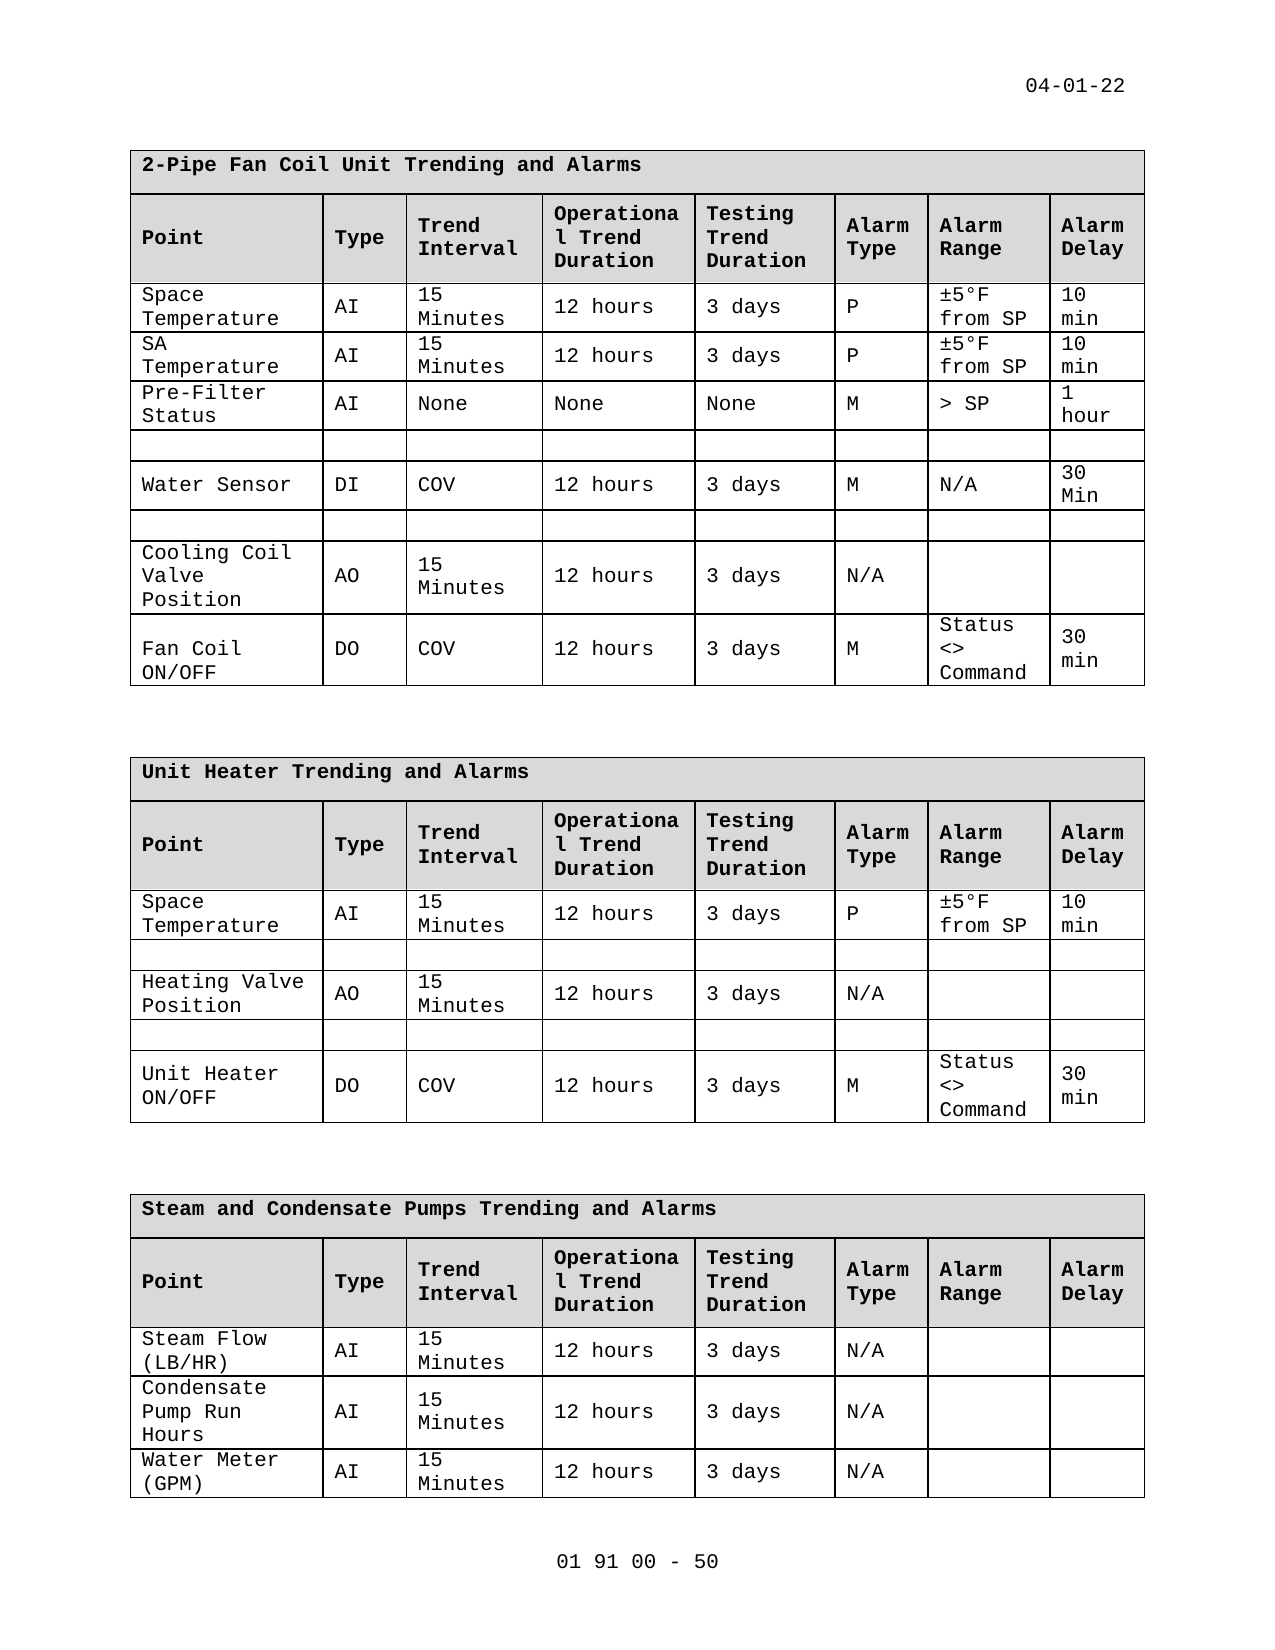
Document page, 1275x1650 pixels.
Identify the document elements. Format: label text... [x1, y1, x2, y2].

table_cell 15 Minutes [407, 333, 542, 380]
table_cell Operational Trend Duration [543, 1239, 694, 1327]
table_cell Alarm Delay [1051, 195, 1144, 282]
table_cell [929, 431, 1049, 460]
table_cell Status <> Command [929, 615, 1049, 685]
table_cell 12 hours [543, 542, 694, 613]
table_cell AO [324, 542, 406, 613]
table_cell [1051, 971, 1144, 1018]
table_cell 12 hours [543, 971, 694, 1018]
table_cell [131, 511, 322, 540]
table_cell 12 hours [543, 891, 694, 938]
table_cell Cooling Coil Valve Position [131, 542, 322, 613]
table_cell None [543, 382, 694, 429]
table_cell [836, 940, 927, 970]
table_cell [929, 511, 1049, 540]
table_cell Point [131, 195, 322, 282]
table_cell AI [324, 1377, 406, 1448]
table_cell Operational Trend Duration [543, 195, 694, 282]
table_cell P [836, 333, 927, 380]
table_cell 30 min [1051, 1051, 1144, 1122]
table_cell [1051, 511, 1144, 540]
table_cell Alarm Delay [1051, 1239, 1144, 1327]
table_cell [1051, 1377, 1144, 1448]
table_cell [324, 511, 406, 540]
table_cell Testing Trend Duration [696, 1239, 834, 1327]
table_cell Alarm Range [929, 195, 1049, 282]
table_cell DO [324, 1051, 406, 1122]
table_cell 30 Min [1051, 462, 1144, 509]
table_header 2-Pipe Fan Coil Unit Trending and Alarms [131, 151, 1144, 193]
table_cell 15 Minutes [407, 1450, 542, 1497]
table_cell 10 min [1051, 333, 1144, 380]
table_cell [1051, 1328, 1144, 1375]
table_cell 3 days [696, 462, 834, 509]
table_cell SA Temperature [131, 333, 322, 380]
table_cell AO [324, 971, 406, 1018]
table_cell 12 hours [543, 284, 694, 331]
table_cell 12 hours [543, 1377, 694, 1448]
table_cell [407, 1020, 542, 1050]
table_cell 15 Minutes [407, 891, 542, 938]
table_cell Alarm Type [836, 1239, 927, 1327]
table_cell 1 hour [1051, 382, 1144, 429]
table_cell 12 hours [543, 462, 694, 509]
table_cell COV [407, 1051, 542, 1122]
table_cell N/A [836, 1328, 927, 1375]
table_cell Unit Heater ON/OFF [131, 1051, 322, 1122]
table_cell DI [324, 462, 406, 509]
table_header Unit Heater Trending and Alarms [131, 758, 1144, 800]
table_cell [836, 1020, 927, 1050]
table_cell Alarm Delay [1051, 802, 1144, 889]
table_cell Type [324, 195, 406, 282]
table_cell 30 min [1051, 615, 1144, 685]
table_cell Steam Flow (LB/HR) [131, 1328, 322, 1375]
table_cell [543, 940, 694, 970]
table_cell 12 hours [543, 615, 694, 685]
table_header Steam and Condensate Pumps Trending and Alarms [131, 1195, 1144, 1237]
table_cell AI [324, 333, 406, 380]
table_cell AI [324, 382, 406, 429]
table_cell [929, 1020, 1049, 1050]
table_cell N/A [836, 1377, 927, 1448]
table_cell 3 days [696, 891, 834, 938]
table_cell [407, 431, 542, 460]
table_cell [131, 940, 322, 970]
table_cell [929, 971, 1049, 1018]
table_cell P [836, 284, 927, 331]
table_cell 3 days [696, 333, 834, 380]
table_cell M [836, 1051, 927, 1122]
table_cell [324, 940, 406, 970]
table_cell Type [324, 1239, 406, 1327]
table_cell [929, 1328, 1049, 1375]
table_cell N/A [929, 462, 1049, 509]
table_cell M [836, 615, 927, 685]
table_cell [929, 542, 1049, 613]
table_cell 3 days [696, 971, 834, 1018]
table_cell Alarm Range [929, 1239, 1049, 1327]
table_cell 12 hours [543, 333, 694, 380]
table_cell [929, 940, 1049, 970]
table_cell AI [324, 1450, 406, 1497]
table_cell Trend Interval [407, 802, 542, 889]
table_cell 3 days [696, 542, 834, 613]
table_cell Condensate Pump Run Hours [131, 1377, 322, 1448]
table_cell [696, 431, 834, 460]
table_cell Space Temperature [131, 284, 322, 331]
table_cell COV [407, 615, 542, 685]
table_cell [929, 1450, 1049, 1497]
table_cell None [696, 382, 834, 429]
table_cell 10 min [1051, 891, 1144, 938]
table_cell 15 Minutes [407, 284, 542, 331]
table_cell [543, 511, 694, 540]
table_cell 3 days [696, 1450, 834, 1497]
table_cell Alarm Type [836, 195, 927, 282]
table_cell [131, 1020, 322, 1050]
table_cell None [407, 382, 542, 429]
table_cell Alarm Range [929, 802, 1049, 889]
table_cell [1051, 1450, 1144, 1497]
table_cell Space Temperature [131, 891, 322, 938]
table_cell 3 days [696, 615, 834, 685]
table_cell [696, 511, 834, 540]
table_cell AI [324, 1328, 406, 1375]
table_cell [1051, 431, 1144, 460]
table_cell [696, 940, 834, 970]
table_cell 12 hours [543, 1051, 694, 1122]
table_cell 15 Minutes [407, 1377, 542, 1448]
table_cell > SP [929, 382, 1049, 429]
table_cell COV [407, 462, 542, 509]
table_cell Point [131, 802, 322, 889]
table_cell 15 Minutes [407, 542, 542, 613]
table_cell [696, 1020, 834, 1050]
table_cell [1051, 1020, 1144, 1050]
table_cell Operational Trend Duration [543, 802, 694, 889]
table_cell Trend Interval [407, 195, 542, 282]
table_cell Heating Valve Position [131, 971, 322, 1018]
table_cell Type [324, 802, 406, 889]
table_cell 15 Minutes [407, 971, 542, 1018]
table_cell Point [131, 1239, 322, 1327]
table_cell Trend Interval [407, 1239, 542, 1327]
table_cell Fan Coil ON/OFF [131, 615, 322, 685]
table_cell 3 days [696, 1051, 834, 1122]
table_cell M [836, 462, 927, 509]
table_cell M [836, 382, 927, 429]
table_cell [324, 1020, 406, 1050]
table_cell Pre-Filter Status [131, 382, 322, 429]
table_cell Water Meter (GPM) [131, 1450, 322, 1497]
table_cell [836, 431, 927, 460]
table_cell Alarm Type [836, 802, 927, 889]
table_cell 3 days [696, 284, 834, 331]
table_cell AI [324, 891, 406, 938]
table_cell [1051, 542, 1144, 613]
table_cell 12 hours [543, 1450, 694, 1497]
table_cell ±5°F from SP [929, 284, 1049, 331]
table_cell N/A [836, 542, 927, 613]
table_cell [543, 1020, 694, 1050]
table_cell [836, 511, 927, 540]
table_cell 12 hours [543, 1328, 694, 1375]
table_cell N/A [836, 971, 927, 1018]
table_cell 10 min [1051, 284, 1144, 331]
table_cell Testing Trend Duration [696, 802, 834, 889]
table_cell Water Sensor [131, 462, 322, 509]
table_cell [324, 431, 406, 460]
table_cell [407, 940, 542, 970]
table_cell N/A [836, 1450, 927, 1497]
table_cell P [836, 891, 927, 938]
table_cell AI [324, 284, 406, 331]
table_cell [131, 431, 322, 460]
table_cell 15 Minutes [407, 1328, 542, 1375]
table_cell 3 days [696, 1328, 834, 1375]
table_cell [929, 1377, 1049, 1448]
table_cell [543, 431, 694, 460]
table_cell Status <> Command [929, 1051, 1049, 1122]
table_cell Testing Trend Duration [696, 195, 834, 282]
table_cell 3 days [696, 1377, 834, 1448]
table_cell [1051, 940, 1144, 970]
table_cell [407, 511, 542, 540]
table_cell ±5°F from SP [929, 333, 1049, 380]
table_cell DO [324, 615, 406, 685]
table_cell ±5°F from SP [929, 891, 1049, 938]
